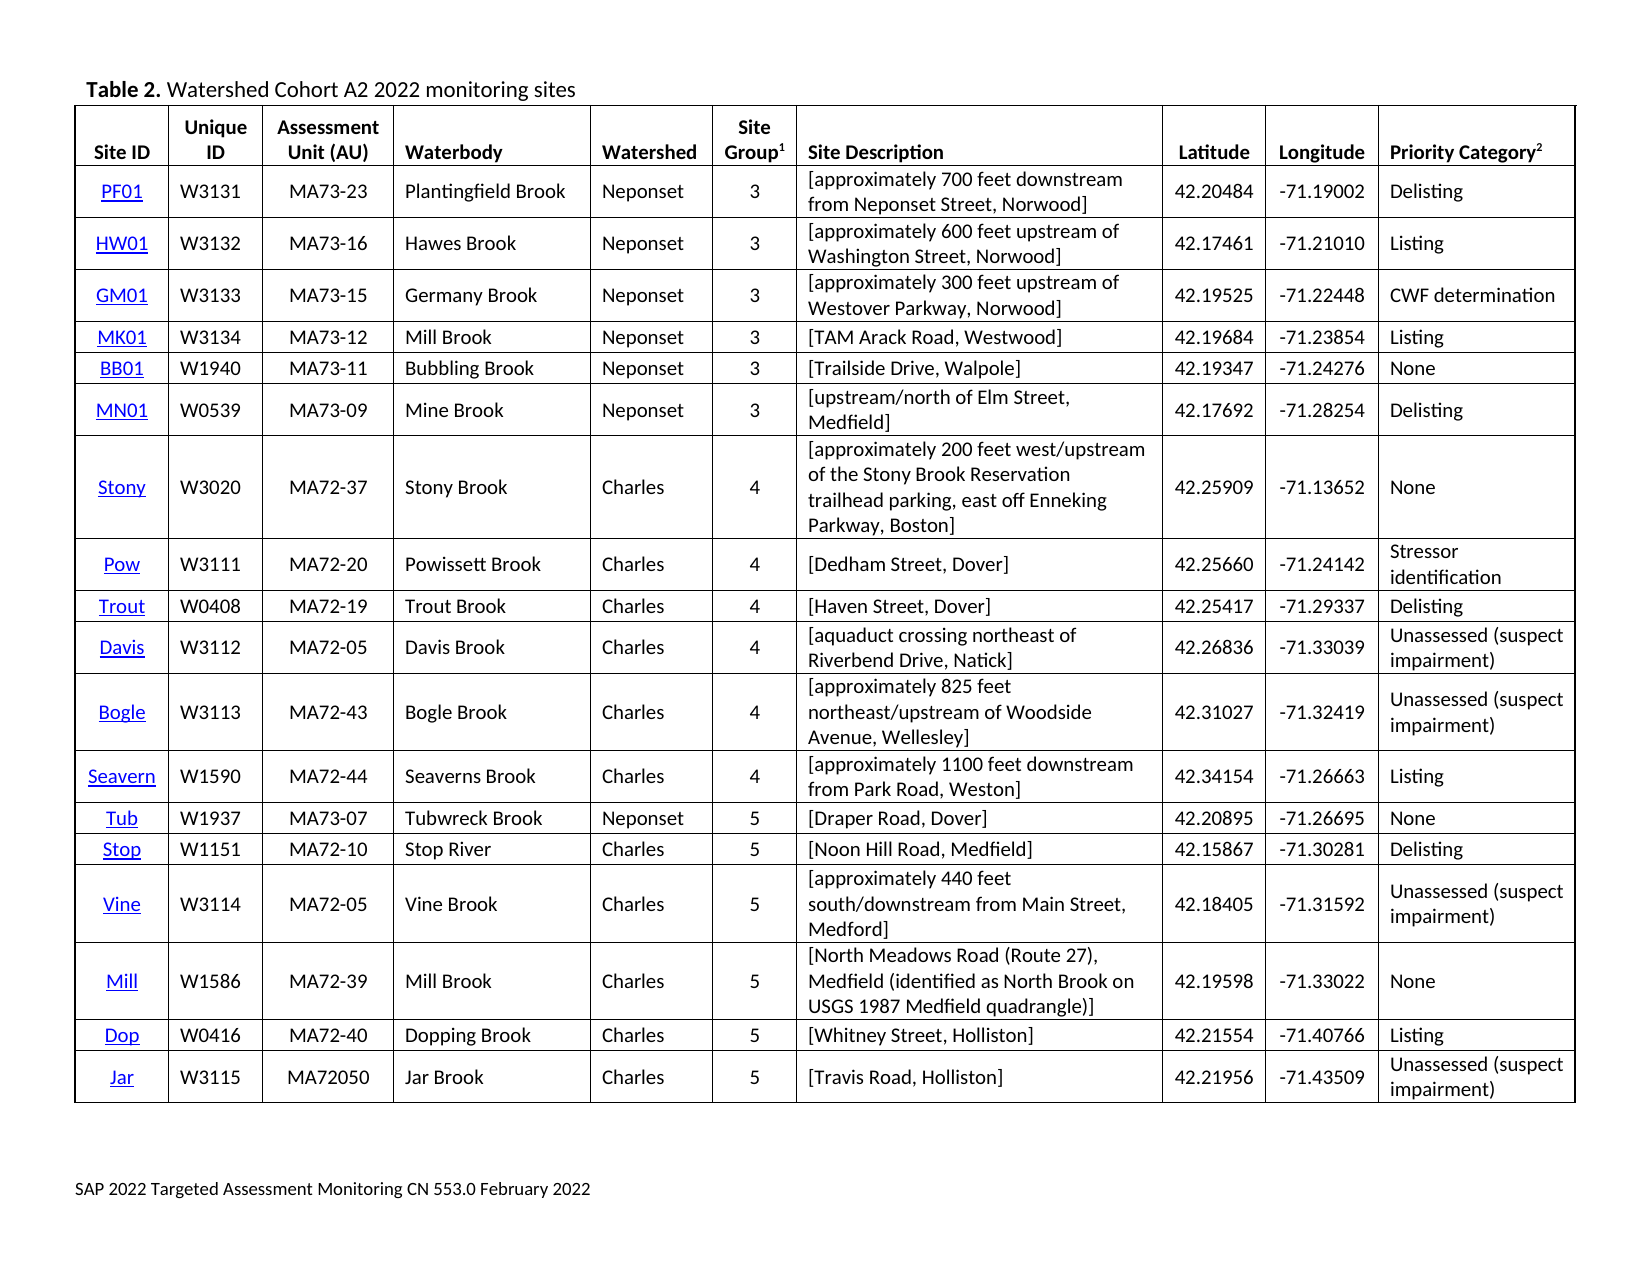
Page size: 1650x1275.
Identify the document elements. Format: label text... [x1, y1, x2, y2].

table_cell MA72-37 [263, 436, 393, 538]
table_cell W3114 [169, 865, 262, 942]
table_cell BB01 [76, 353, 168, 383]
table_cell MN01 [76, 384, 168, 435]
table_cell MA72-20 [263, 539, 393, 589]
table_cell Hawes Brook [394, 218, 590, 269]
table_cell 42.19347 [1163, 353, 1265, 383]
table_cell MA72-05 [263, 622, 393, 673]
table_cell Dopping Brook [394, 1020, 590, 1050]
table_cell -71.33039 [1266, 622, 1378, 673]
table_cell Unassessed (suspect impairment) [1379, 674, 1574, 750]
table_cell Watershed [591, 106, 712, 165]
table_cell Unassessed (suspect impairment) [1379, 865, 1574, 942]
table_cell Neponset [591, 803, 712, 833]
table_cell 42.21554 [1163, 1020, 1265, 1050]
table_cell Site Description [797, 106, 1162, 165]
table_cell W0539 [169, 384, 262, 435]
table_cell Trout [76, 591, 168, 621]
table_cell Delisting [1379, 591, 1574, 621]
table_cell Charles [591, 591, 712, 621]
table_cell [approximately 600 feet upstream of Washington Street, Norwood] [797, 218, 1162, 269]
table_cell MA72-39 [263, 943, 393, 1019]
table_cell Site ID [76, 106, 168, 165]
table_cell 42.19684 [1163, 322, 1265, 352]
table_cell W3113 [169, 674, 262, 750]
table_cell MA73-11 [263, 353, 393, 383]
table_cell Unassessed (suspect impairment) [1379, 622, 1574, 673]
table_cell W3134 [169, 322, 262, 352]
table_cell [Whitney Street, Holliston] [797, 1020, 1162, 1050]
table_cell CWF determination [1379, 270, 1574, 321]
table_cell 42.31027 [1163, 674, 1265, 750]
table_cell MA73-07 [263, 803, 393, 833]
table_cell -71.22448 [1266, 270, 1378, 321]
table_cell [Haven Street, Dover] [797, 591, 1162, 621]
table_cell W1151 [169, 834, 262, 864]
table_cell MK01 [76, 322, 168, 352]
table_cell [Travis Road, Holliston] [797, 1051, 1162, 1102]
table_cell GM01 [76, 270, 168, 321]
table_cell Pow [76, 539, 168, 589]
table_cell [approximately 825 feet northeast/upstream of Woodside Avenue, Wellesley] [797, 674, 1162, 750]
table_cell -71.30281 [1266, 834, 1378, 864]
table_cell 5 [713, 803, 796, 833]
table_cell Davis [76, 622, 168, 673]
table_cell W3131 [169, 166, 262, 217]
table_cell -71.24276 [1266, 353, 1378, 383]
table_cell Listing [1379, 751, 1574, 802]
table_cell Delisting [1379, 834, 1574, 864]
table_cell [Noon Hill Road, Medfield] [797, 834, 1162, 864]
table_cell -71.29337 [1266, 591, 1378, 621]
table_cell Tub [76, 803, 168, 833]
table_cell Jar Brook [394, 1051, 590, 1102]
table_cell Germany Brook [394, 270, 590, 321]
table_cell 3 [713, 353, 796, 383]
table_cell None [1379, 943, 1574, 1019]
table_cell 5 [713, 943, 796, 1019]
table_cell Stressor identification [1379, 539, 1574, 589]
table_cell Listing [1379, 1020, 1574, 1050]
table_cell 4 [713, 674, 796, 750]
table_cell 42.18405 [1163, 865, 1265, 942]
table_cell MA72-44 [263, 751, 393, 802]
table_cell MA73-15 [263, 270, 393, 321]
table_cell Plantingfield Brook [394, 166, 590, 217]
table_cell W1937 [169, 803, 262, 833]
table_cell 42.25909 [1163, 436, 1265, 538]
table_cell Mill Brook [394, 322, 590, 352]
table_cell Trout Brook [394, 591, 590, 621]
table_cell Stop [76, 834, 168, 864]
table_cell MA72-10 [263, 834, 393, 864]
table_cell 3 [713, 166, 796, 217]
table_cell -71.43509 [1266, 1051, 1378, 1102]
table_cell Priority Category2 [1379, 106, 1574, 165]
table_cell -71.26663 [1266, 751, 1378, 802]
table_cell W1590 [169, 751, 262, 802]
table_cell Charles [591, 436, 712, 538]
table_cell [approximately 300 feet upstream of Westover Parkway, Norwood] [797, 270, 1162, 321]
table_cell Mine Brook [394, 384, 590, 435]
table_cell Mill Brook [394, 943, 590, 1019]
table_cell Stony Brook [394, 436, 590, 538]
table_cell -71.32419 [1266, 674, 1378, 750]
table_cell Stop River [394, 834, 590, 864]
table_cell Longitude [1266, 106, 1378, 165]
table_cell 42.21956 [1163, 1051, 1265, 1102]
table_cell Seavern [76, 751, 168, 802]
table_cell Stony [76, 436, 168, 538]
table_cell 4 [713, 539, 796, 589]
table_cell None [1379, 436, 1574, 538]
table_cell [approximately 1100 feet downstream from Park Road, Weston] [797, 751, 1162, 802]
table_cell -71.31592 [1266, 865, 1378, 942]
table_cell 3 [713, 270, 796, 321]
table_cell 42.34154 [1163, 751, 1265, 802]
table_cell Site Group1 [713, 106, 796, 165]
table_cell Latitude [1163, 106, 1265, 165]
table_cell MA72-19 [263, 591, 393, 621]
table_cell 42.20895 [1163, 803, 1265, 833]
table_cell Vine [76, 865, 168, 942]
table_cell MA73-23 [263, 166, 393, 217]
table_cell Neponset [591, 166, 712, 217]
table_cell 42.25660 [1163, 539, 1265, 589]
table_cell -71.23854 [1266, 322, 1378, 352]
table_cell 42.19525 [1163, 270, 1265, 321]
table_cell MA72-40 [263, 1020, 393, 1050]
table_cell Charles [591, 834, 712, 864]
table_cell Mill [76, 943, 168, 1019]
table_cell HW01 [76, 218, 168, 269]
table_cell Listing [1379, 218, 1574, 269]
table_cell -71.28254 [1266, 384, 1378, 435]
table_cell 42.15867 [1163, 834, 1265, 864]
table_cell 5 [713, 1051, 796, 1102]
table_cell Davis Brook [394, 622, 590, 673]
table_cell [Trailside Drive, Walpole] [797, 353, 1162, 383]
table_cell W1586 [169, 943, 262, 1019]
table_cell -71.40766 [1266, 1020, 1378, 1050]
table_cell 4 [713, 751, 796, 802]
table_cell 42.20484 [1163, 166, 1265, 217]
table_cell Waterbody [394, 106, 590, 165]
table_cell W3020 [169, 436, 262, 538]
table_cell W3111 [169, 539, 262, 589]
table_cell None [1379, 803, 1574, 833]
table_cell Delisting [1379, 384, 1574, 435]
table_cell 42.19598 [1163, 943, 1265, 1019]
table_cell Neponset [591, 384, 712, 435]
table_cell W1940 [169, 353, 262, 383]
table_cell 42.17692 [1163, 384, 1265, 435]
table_cell MA73-09 [263, 384, 393, 435]
table_cell 42.17461 [1163, 218, 1265, 269]
table_cell MA73-12 [263, 322, 393, 352]
table_cell Neponset [591, 270, 712, 321]
table_cell Tubwreck Brook [394, 803, 590, 833]
table_cell [TAM Arack Road, Westwood] [797, 322, 1162, 352]
table_cell Listing [1379, 322, 1574, 352]
table_cell Dop [76, 1020, 168, 1050]
table_header Table 2. Watershed Cohort A2 2022 monitoring sites [75, 75, 1577, 105]
table_cell 3 [713, 322, 796, 352]
table_cell 4 [713, 591, 796, 621]
table_cell Neponset [591, 218, 712, 269]
table_cell -71.19002 [1266, 166, 1378, 217]
table_cell [Draper Road, Dover] [797, 803, 1162, 833]
table_cell W0408 [169, 591, 262, 621]
table_cell -71.21010 [1266, 218, 1378, 269]
table_cell [Dedham Street, Dover] [797, 539, 1162, 589]
table_cell MA72-43 [263, 674, 393, 750]
table_cell W3112 [169, 622, 262, 673]
table_cell Charles [591, 539, 712, 589]
table_cell MA72050 [263, 1051, 393, 1102]
table_cell [aquaduct crossing northeast of Riverbend Drive, Natick] [797, 622, 1162, 673]
table_cell -71.13652 [1266, 436, 1378, 538]
table_cell Assessment Unit (AU) [263, 106, 393, 165]
table_cell 4 [713, 622, 796, 673]
table_cell PF01 [76, 166, 168, 217]
table_cell Unassessed (suspect impairment) [1379, 1051, 1574, 1102]
table_cell Seaverns Brook [394, 751, 590, 802]
table_cell Charles [591, 865, 712, 942]
table_cell 42.25417 [1163, 591, 1265, 621]
table_cell Unique ID [169, 106, 262, 165]
table_cell Charles [591, 674, 712, 750]
table_cell [approximately 200 feet west/upstream of the Stony Brook Reservation trailhead parking, east off Enneking Parkway, Boston] [797, 436, 1162, 538]
table_cell -71.26695 [1266, 803, 1378, 833]
table_cell MA73-16 [263, 218, 393, 269]
table_cell Charles [591, 1051, 712, 1102]
table_cell Delisting [1379, 166, 1574, 217]
table_cell Neponset [591, 353, 712, 383]
table_cell -71.33022 [1266, 943, 1378, 1019]
table_cell Charles [591, 751, 712, 802]
table_cell W0416 [169, 1020, 262, 1050]
table_cell Vine Brook [394, 865, 590, 942]
table_cell Charles [591, 622, 712, 673]
table_cell Bubbling Brook [394, 353, 590, 383]
table_cell [upstream/north of Elm Street, Medfield] [797, 384, 1162, 435]
table_cell Bogle Brook [394, 674, 590, 750]
table_cell None [1379, 353, 1574, 383]
table_cell Jar [76, 1051, 168, 1102]
table_cell -71.24142 [1266, 539, 1378, 589]
table_cell 42.26836 [1163, 622, 1265, 673]
table_cell Powissett Brook [394, 539, 590, 589]
table_cell Charles [591, 1020, 712, 1050]
table_cell W3115 [169, 1051, 262, 1102]
table_cell 3 [713, 218, 796, 269]
table_cell 4 [713, 436, 796, 538]
table_cell W3133 [169, 270, 262, 321]
table_cell Neponset [591, 322, 712, 352]
table_cell [approximately 700 feet downstream from Neponset Street, Norwood] [797, 166, 1162, 217]
table_cell [North Meadows Road (Route 27), Medfield (identified as North Brook on USGS 1987 Medfield quadrangle)] [797, 943, 1162, 1019]
table_cell 5 [713, 865, 796, 942]
table_cell Charles [591, 943, 712, 1019]
table_cell 5 [713, 834, 796, 864]
table_cell 5 [713, 1020, 796, 1050]
table_cell Bogle [76, 674, 168, 750]
table_cell MA72-05 [263, 865, 393, 942]
table_cell W3132 [169, 218, 262, 269]
table_cell [approximately 440 feet south/downstream from Main Street, Medford] [797, 865, 1162, 942]
table_cell 3 [713, 384, 796, 435]
